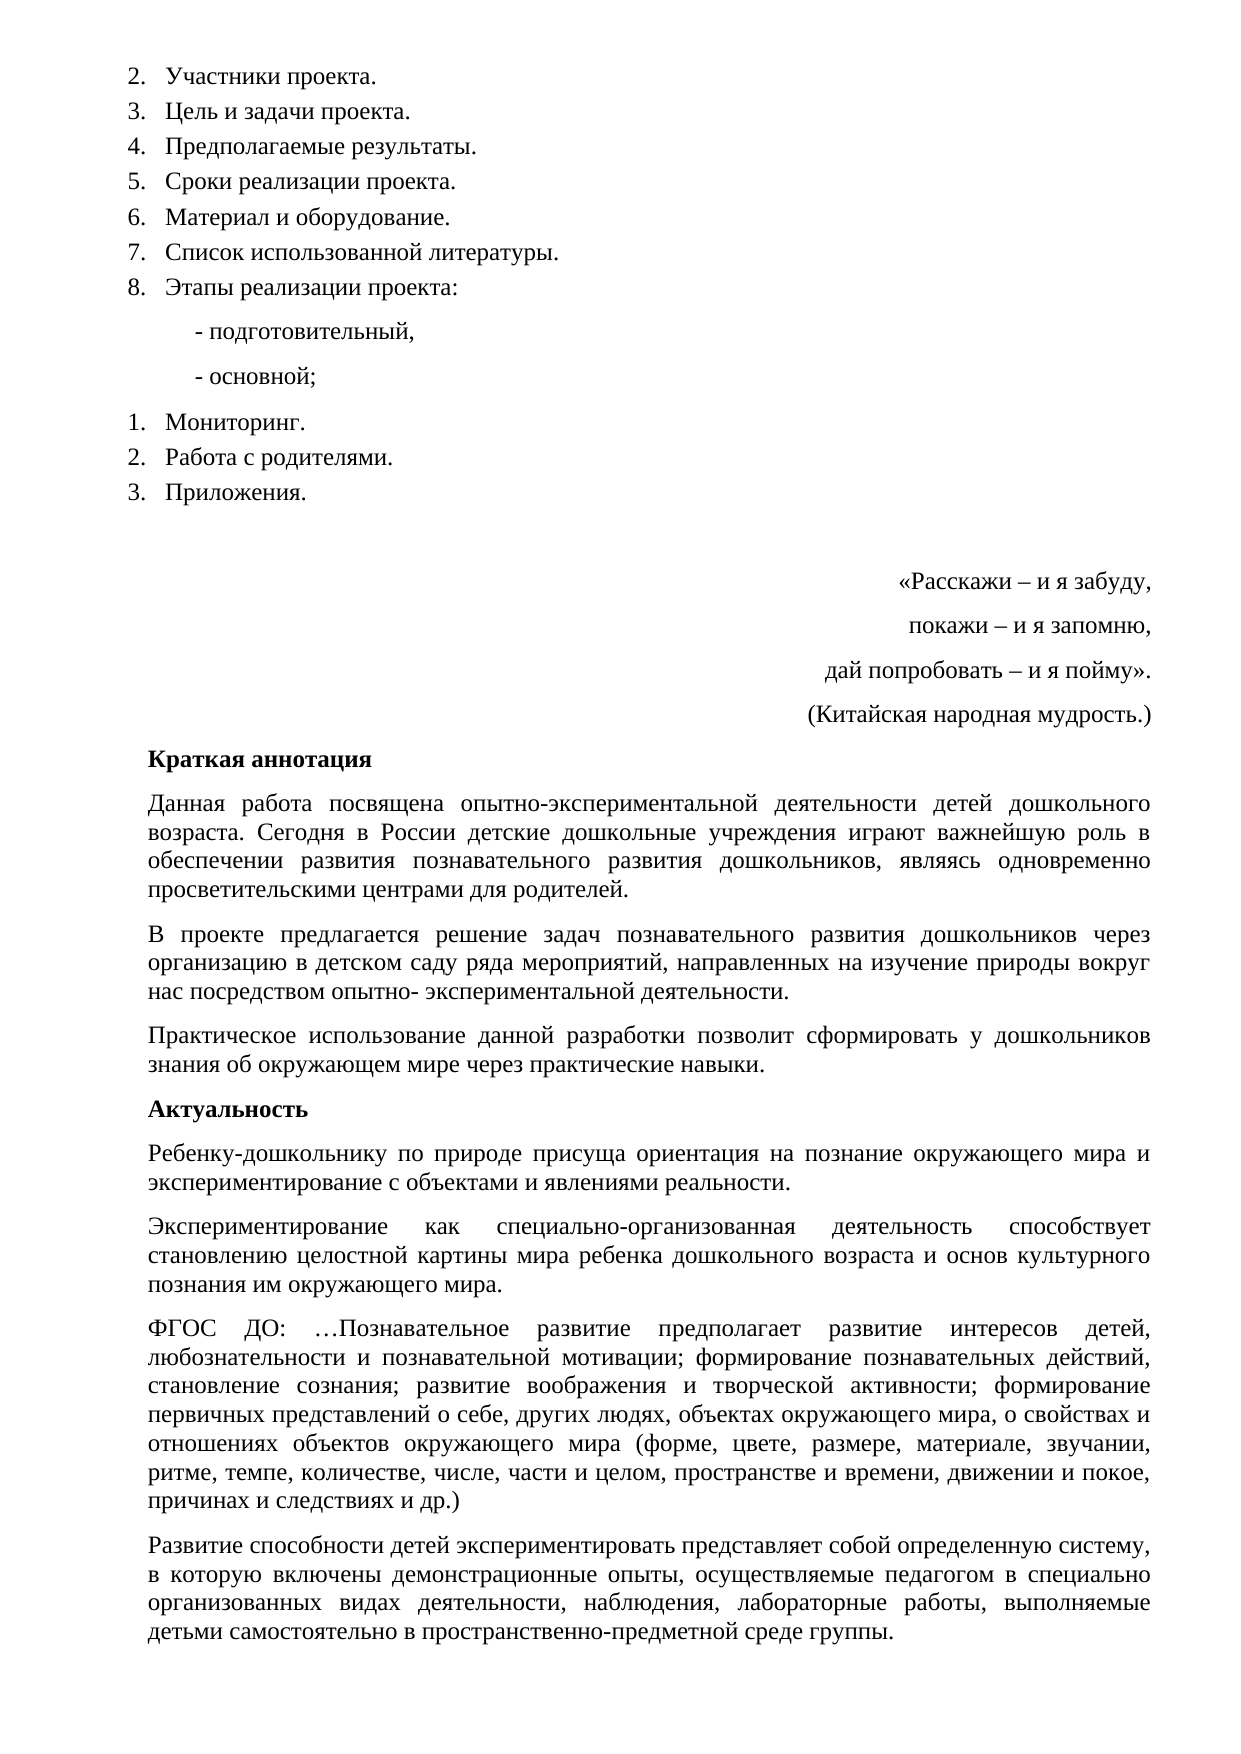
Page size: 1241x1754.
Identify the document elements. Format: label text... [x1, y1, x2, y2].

text дай попробовать – и я пойму». [148, 655, 1152, 684]
list Сроки реализации проекта. [127, 165, 1152, 195]
text - основной; [194, 361, 1152, 389]
list Мониторинг. [127, 405, 1152, 436]
list Работа с родителями. [127, 440, 1152, 471]
list Этапы реализации проекта: [127, 270, 1152, 301]
list Материал и оборудование. [127, 200, 1152, 230]
list Участники проекта. [127, 59, 1152, 89]
text покажи – и я запомню, [148, 611, 1152, 639]
list Список использованной литературы. [127, 235, 1152, 266]
text Данная работа посвящена опытно-экспериментальной деятельности детей дошкольного возраста. Сегодня в России детские дошкольные учреждения играют важнейшую роль в обеспечении развития познавательного развития дошкольников, являясь одновременно просветительскими центрами для родителей. [148, 788, 1152, 903]
text Актуальность [148, 1094, 1152, 1122]
text Практическое использование данной разработки позволит сформировать у дошкольников знания об окружающем мире через практические навыки. [148, 1021, 1152, 1078]
list Приложения. [127, 476, 1152, 506]
text Развитие способности детей экспериментировать представляет собой определенную систему, в которую включены демонстрационные опыты, осуществляемые педагогом в специально организованных видах деятельности, наблюдения, лабораторные работы, выполняемые детьми самостоятельно в пространственно-предметной среде группы. [148, 1530, 1152, 1645]
list Цель и задачи проекта. [127, 94, 1152, 125]
text Ребенку-дошкольнику по природе присуща ориентация на познание окружающего мира и экспериментирование с объектами и явлениями реальности. [148, 1138, 1152, 1196]
text ФГОС ДО: …Познавательное развитие предполагает развитие интересов детей, любознательности и познавательной мотивации; формирование познавательных действий, становление сознания; развитие воображения и творческой активности; формирование первичных представлений о себе, других людях, объектах окружающего мира, о свойствах и отношениях объектов окружающего мира (форме, цвете, размере, материале, звучании, ритме, темпе, количестве, числе, части и целом, пространстве и времени, движении и покое, причинах и следствиях и др.) [148, 1313, 1152, 1514]
text Экспериментирование как специально-организованная деятельность способствует становлению целостной картины мира ребенка дошкольного возраста и основ культурного познания им окружающего мира. [148, 1211, 1152, 1297]
list Предполагаемые результаты. [127, 129, 1152, 160]
text Краткая аннотация [148, 744, 1152, 772]
text В проекте предлагается решение задач познавательного развития дошкольников через организацию в детском саду ряда мероприятий, направленных на изучение природы вокруг нас посредством опытно- экспериментальной деятельности. [148, 919, 1152, 1005]
text (Китайская народная мудрость.) [148, 699, 1152, 728]
text «Расскажи – и я забуду, [148, 566, 1152, 595]
text - подготовительный, [194, 316, 1152, 345]
